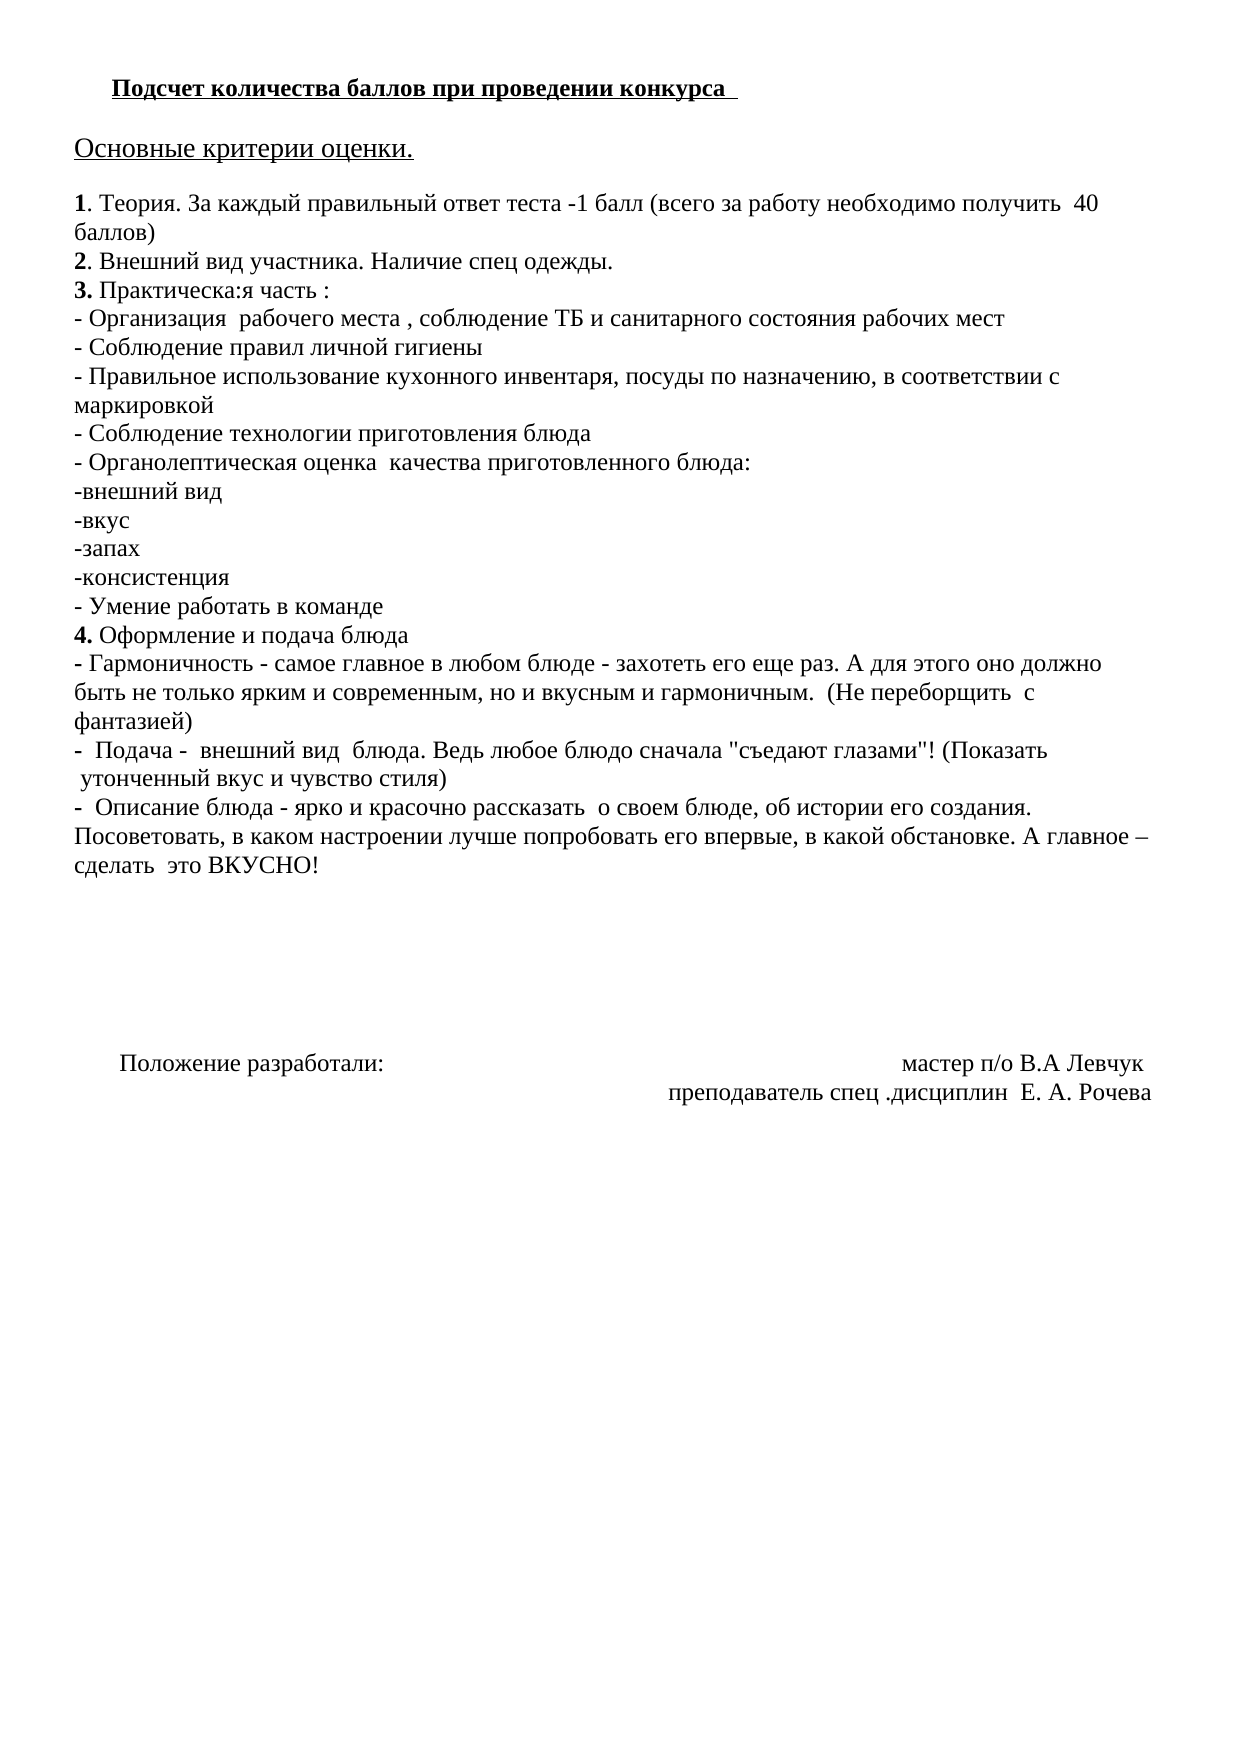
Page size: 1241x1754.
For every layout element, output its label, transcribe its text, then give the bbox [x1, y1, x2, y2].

text утонченный вкус и чувство стиля) [74, 763, 1152, 792]
text - Гармоничность - самое главное в любом блюде - захотеть его еще раз. А для этого оно должно быть не только ярким и современным, но и вкусным и гармоничным. (Не переборщить с фантазией) [74, 648, 1152, 735]
text преподаватель спец .дисциплин Е. А. Рочева [111, 1077, 1152, 1105]
text Подсчет количества баллов при проведении конкурса [74, 73, 1152, 102]
text - Соблюдение правил личной гигиены [74, 332, 1152, 361]
text - Соблюдение технологии приготовления блюда [74, 418, 1152, 447]
text 1. Теория. За каждый правильный ответ теста -1 балл (всего за работу необходимо получить 40 баллов) [74, 188, 1152, 246]
text Основные критерии оценки. [74, 131, 1152, 163]
text 2. Внешний вид участника. Наличие спец одежды. [74, 246, 1152, 275]
text -запах [74, 533, 1152, 562]
text 4. Оформление и подача блюда [74, 620, 1152, 648]
text - Правильное использование кухонного инвентаря, посуды по назначению, в соответствии с маркировкой [74, 361, 1152, 418]
text - Подача - внешний вид блюда. Ведь любое блюдо сначала "съедают глазами"! (Показать [74, 735, 1152, 763]
text -вкус [74, 505, 1152, 533]
text -внешний вид [74, 476, 1152, 505]
text - Органолептическая оценка качества приготовленного блюда: [74, 447, 1152, 476]
text - Организация рабочего места , соблюдение ТБ и санитарного состояния рабочих мест [74, 303, 1152, 332]
text - Описание блюда - ярко и красочно рассказать о своем блюде, об истории его создания. Посоветовать, в каком настроении лучше попробовать его впервые, в какой обстановке. А главное – сделать это ВКУСНО! [74, 792, 1152, 878]
text -консистенция [74, 562, 1152, 591]
text Положение разработали: мастер п/о В.А Левчук [111, 1048, 1152, 1077]
text - Умение работать в команде [74, 591, 1152, 620]
text 3. Практическа:я часть : [74, 275, 1152, 303]
